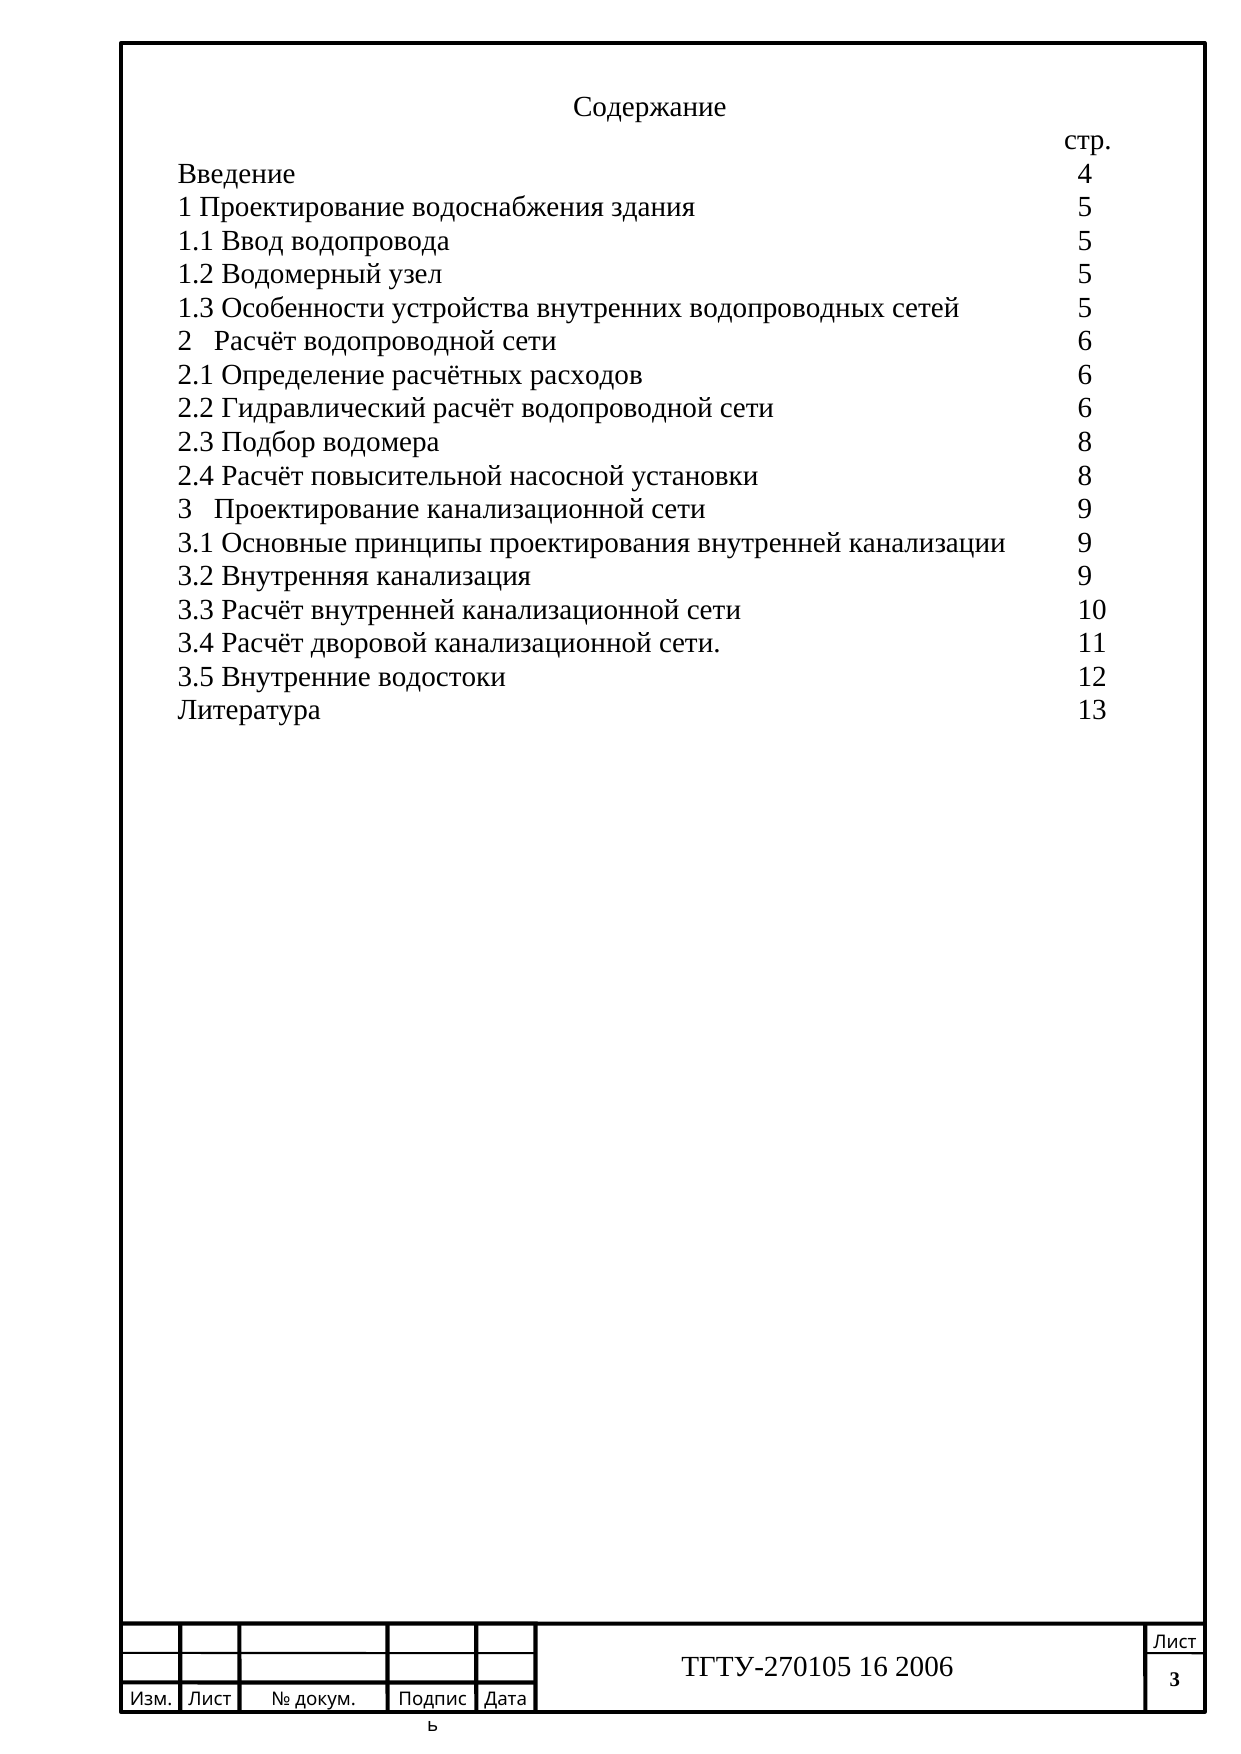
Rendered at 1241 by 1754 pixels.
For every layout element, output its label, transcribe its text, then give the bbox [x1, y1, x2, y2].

text 3.3 Расчёт внутренней канализационной сети 10 [177, 592, 1122, 625]
text 1 Проектирование водоснабжения здания 5 [177, 189, 1122, 223]
list Особенности устройства внутренних водопроводных сетей 5 [177, 290, 1122, 323]
text 2.2 Гидравлический расчёт водопроводной сети 6 [177, 391, 1122, 424]
text 2.3 Подбор водомера 8 [177, 424, 1122, 458]
text 3.1 Основные принципы проектирования внутренней канализации 9 [177, 525, 1122, 558]
list Водомерный узел 5 [177, 256, 1122, 290]
text 3 Проектирование канализационной сети 9 [177, 491, 1122, 525]
list Ввод водопровода 5 [177, 223, 1122, 256]
subtitle Содержание [177, 89, 1122, 122]
text 3.4 Расчёт дворовой канализационной сети. 11 [177, 625, 1122, 659]
text 3.5 Внутренние водостоки 12 [177, 659, 1122, 692]
text 3.2 Внутренняя канализация 9 [177, 558, 1122, 592]
text 2 Расчёт водопроводной сети 6 [177, 323, 1122, 357]
text 2.4 Расчёт повысительной насосной установки 8 [177, 458, 1122, 491]
subtitle Введение 4 [177, 156, 1122, 189]
text 2.1 Определение расчётных расходов 6 [177, 357, 1122, 391]
text стр. [177, 122, 1122, 156]
text Литература 13 [177, 692, 1122, 726]
